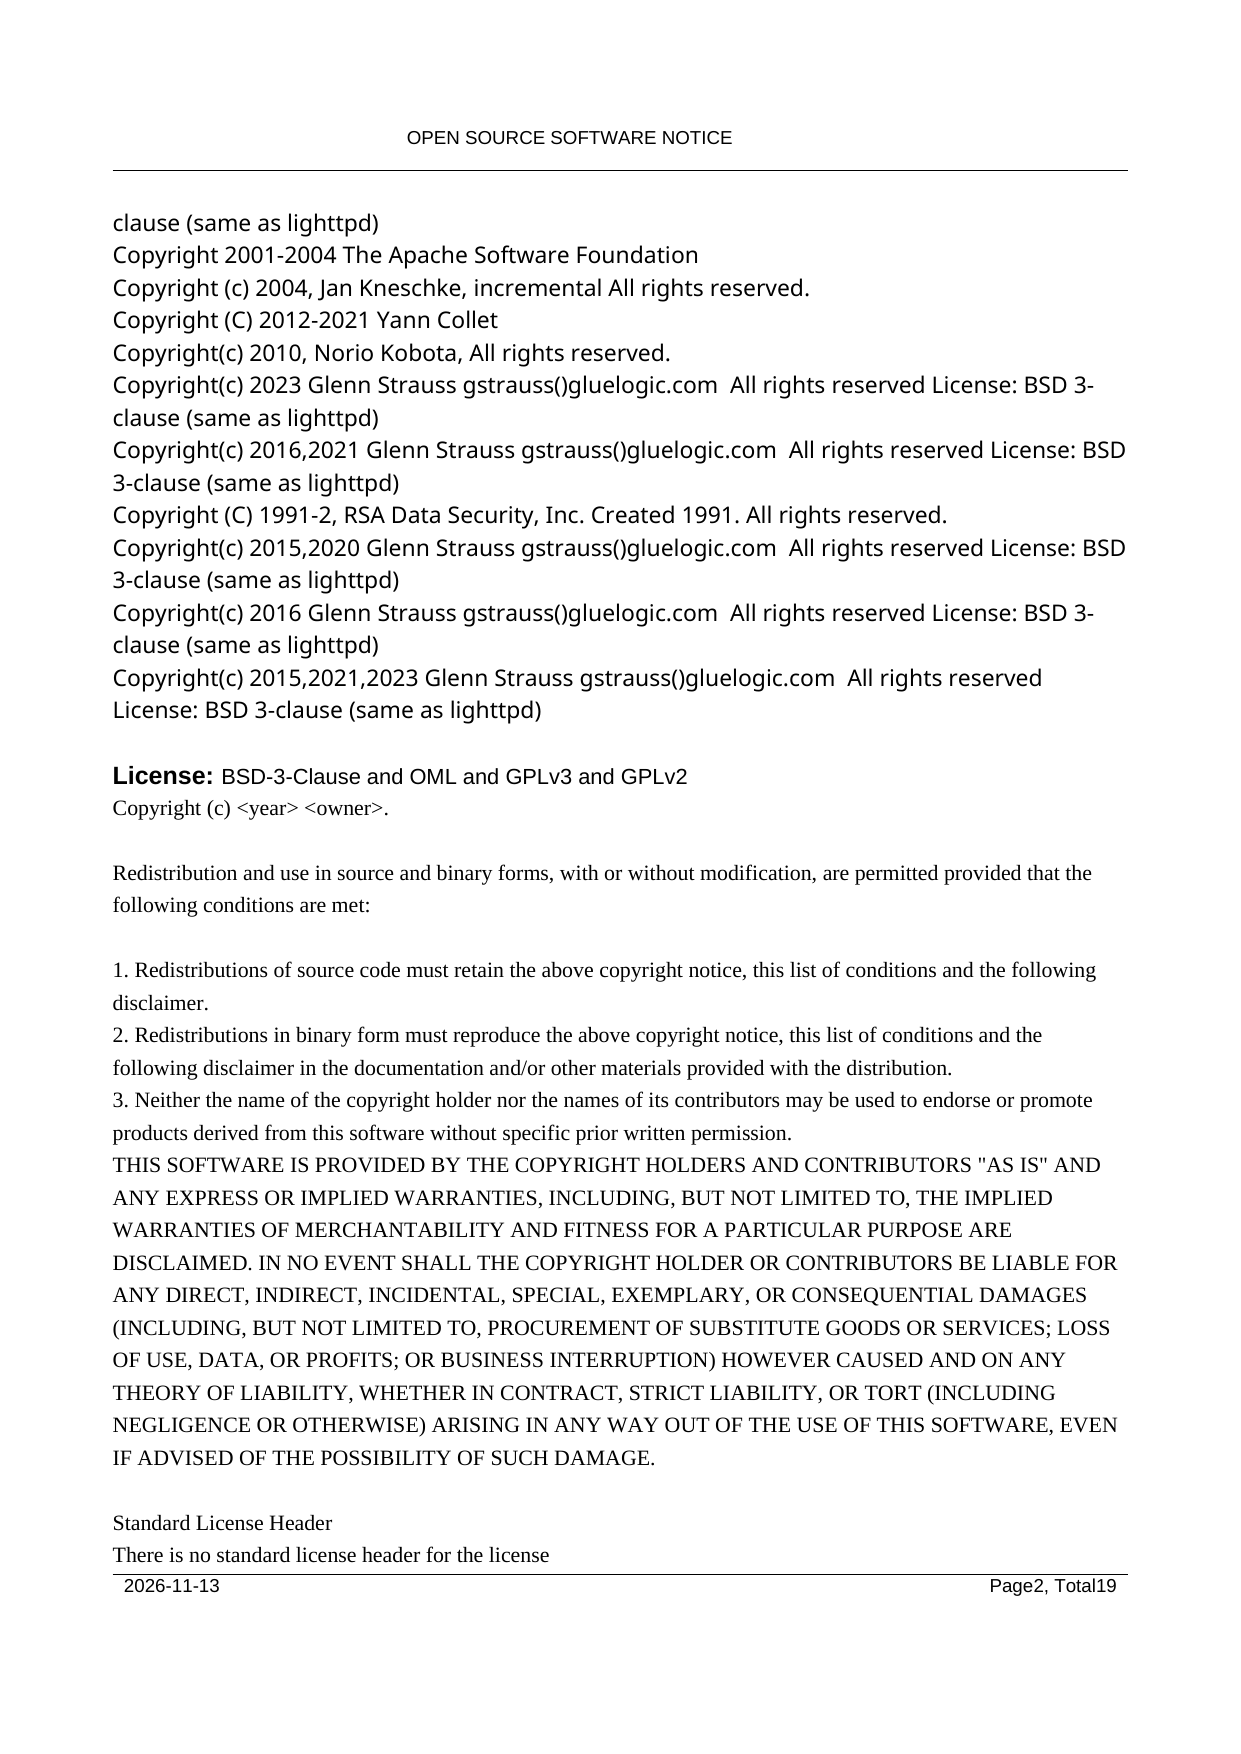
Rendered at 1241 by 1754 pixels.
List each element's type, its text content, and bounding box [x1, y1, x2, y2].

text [112, 206, 1128, 759]
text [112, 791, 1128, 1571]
text License: BSD-3-Clause and OML and GPLv3 and GPLv2 [112, 759, 1128, 791]
